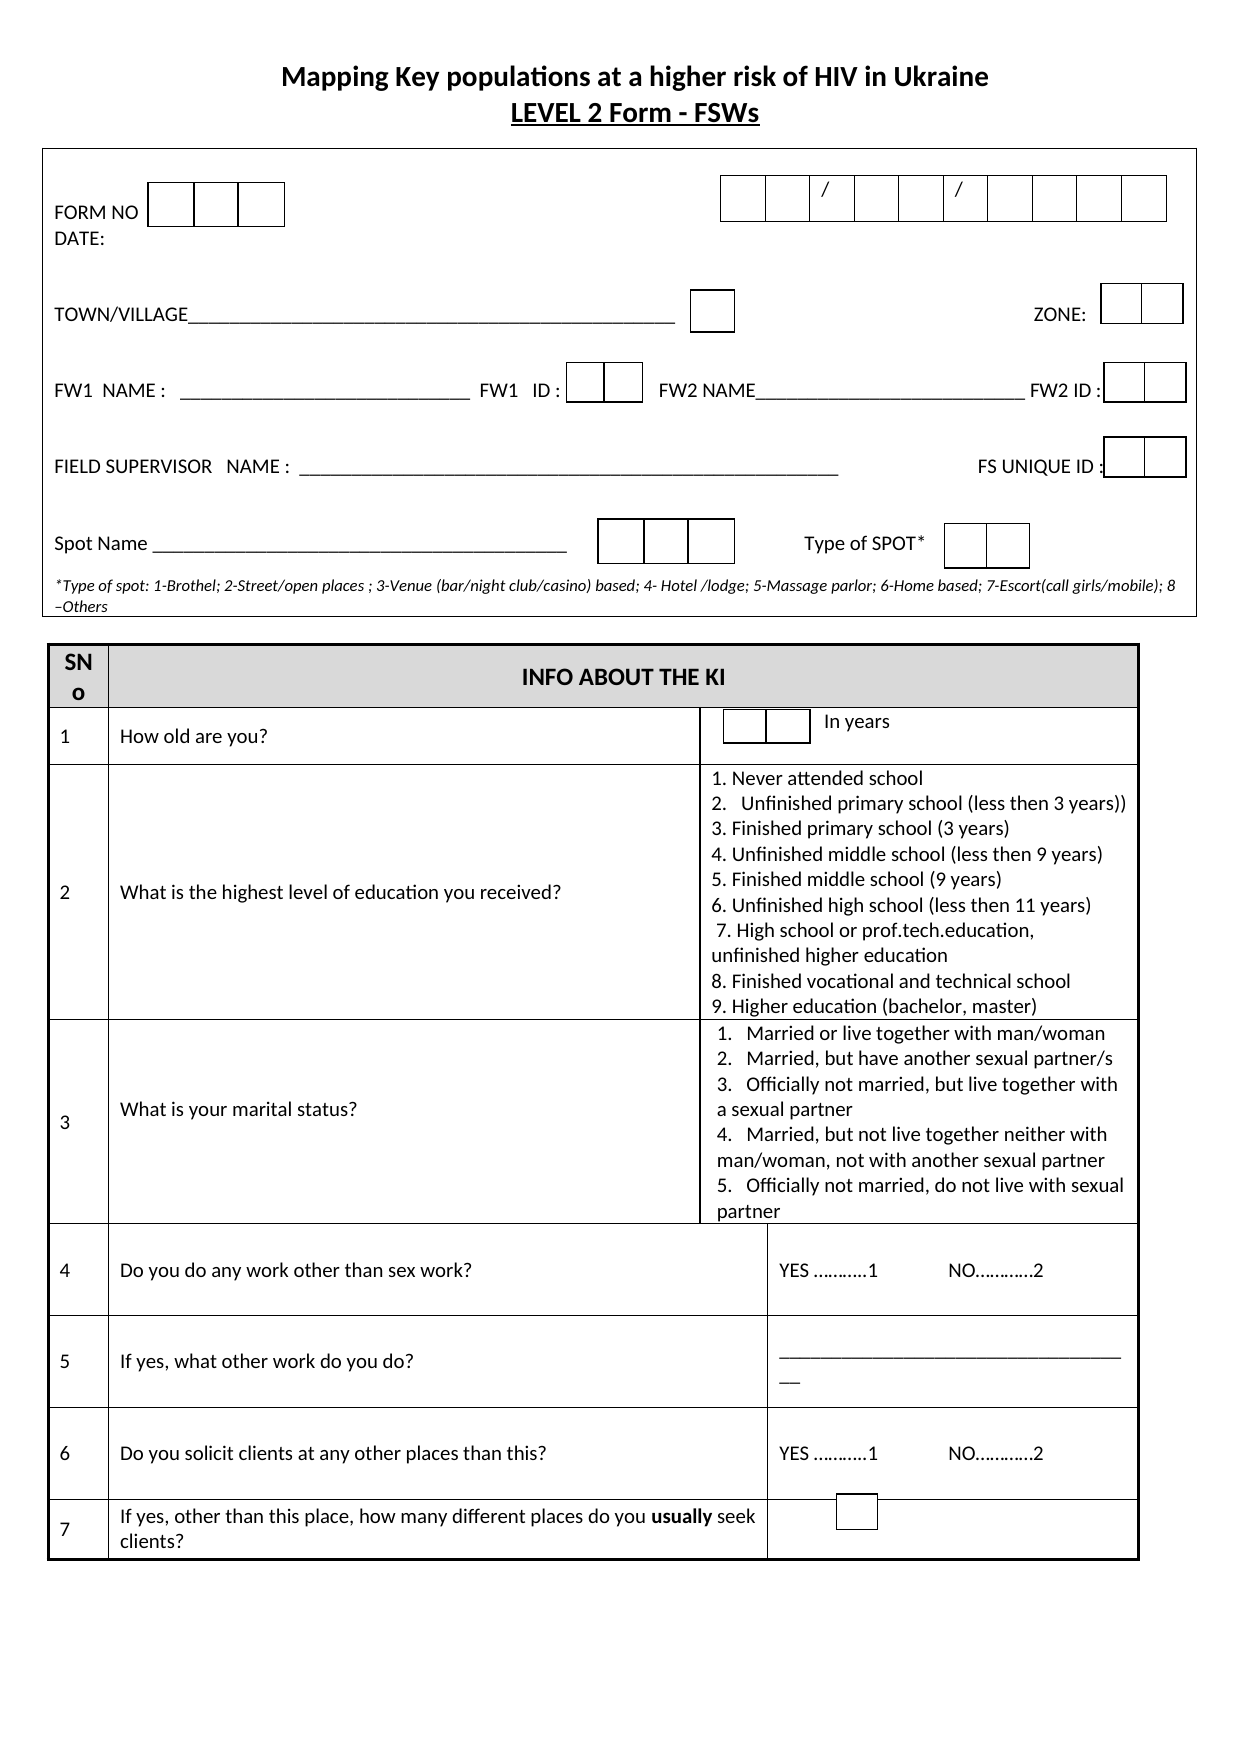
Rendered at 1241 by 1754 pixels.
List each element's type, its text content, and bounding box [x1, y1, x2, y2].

table_cell ___________________________________ [768, 1316, 1137, 1407]
table_cell Do you solicit clients at any other places than this? [109, 1408, 767, 1498]
table_cell If yes, other than this place, how many different places do you usually seek clients? [109, 1500, 767, 1558]
table_cell What is the highest level of education you received? [109, 765, 699, 1019]
table_cell In years [701, 708, 1137, 764]
table_cell [768, 1500, 1137, 1558]
table_cell 6 [50, 1408, 108, 1498]
table_cell If yes, what other work do you do? [109, 1316, 767, 1407]
table_cell Do you do any work other than sex work? [109, 1224, 767, 1315]
table_header FORM NO DATE: TOWN/VILLAGE_______________________________________________ ZONE: FW1 NAME : ____________________________ FW1 ID : FW2 NAME__________________________ FW2 ID : FIELD SUPERVISOR NAME : ____________________________________________________ FS UNIQUE ID : Spot Name ________________________________________ Type of SPOT* *Type of spot: 1-Brothel; 2-Street/open places ; 3-Venue (bar/night club/casino) based; 4- Hotel /lodge; 5-Massage parlor; 6-Home based; 7-Escort(call girls/mobile); 8 –Others [43, 149, 1196, 616]
table_header INFO ABOUT THE KI [109, 646, 1137, 707]
table_header SNo [50, 646, 108, 707]
table_cell YES ………..1 NO…………2 [768, 1408, 1137, 1498]
table_cell 2 [50, 765, 108, 1019]
text Mapping Key populations at a higher risk of HIV in Ukraine [90, 58, 1180, 94]
table_cell 1 [50, 708, 108, 764]
table_cell 5 [50, 1316, 108, 1407]
table_cell How old are you? [109, 708, 699, 764]
table_cell YES ………..1 NO…………2 [768, 1224, 1137, 1315]
table_cell 1. Never attended school 2. Unfinished primary school (less then 3 years)) 3. Finished primary school (3 years) 4. Unfinished middle school (less then 9 years) 5. Finished middle school (9 years) 6. Unfinished high school (less then 11 years) 7. High school or prof.tech.education, unfinished higher education 8. Finished vocational and technical school 9. Higher education (bachelor, master) [701, 765, 1137, 1019]
table_cell 4 [50, 1224, 108, 1315]
table_cell 7 [50, 1500, 108, 1558]
table_cell What is your marital status? [109, 1020, 699, 1223]
table_cell 3 [50, 1020, 108, 1223]
subtitle LEVEL 2 Form - FSWs [90, 94, 1180, 130]
table_cell Married or live together with man/woman Married, but have another sexual partner/s Officially not married, but live together with a sexual partner Married, but not live together neither with man/woman, not with another sexual partner Officially not married, do not live with sexual partner [701, 1020, 1137, 1223]
